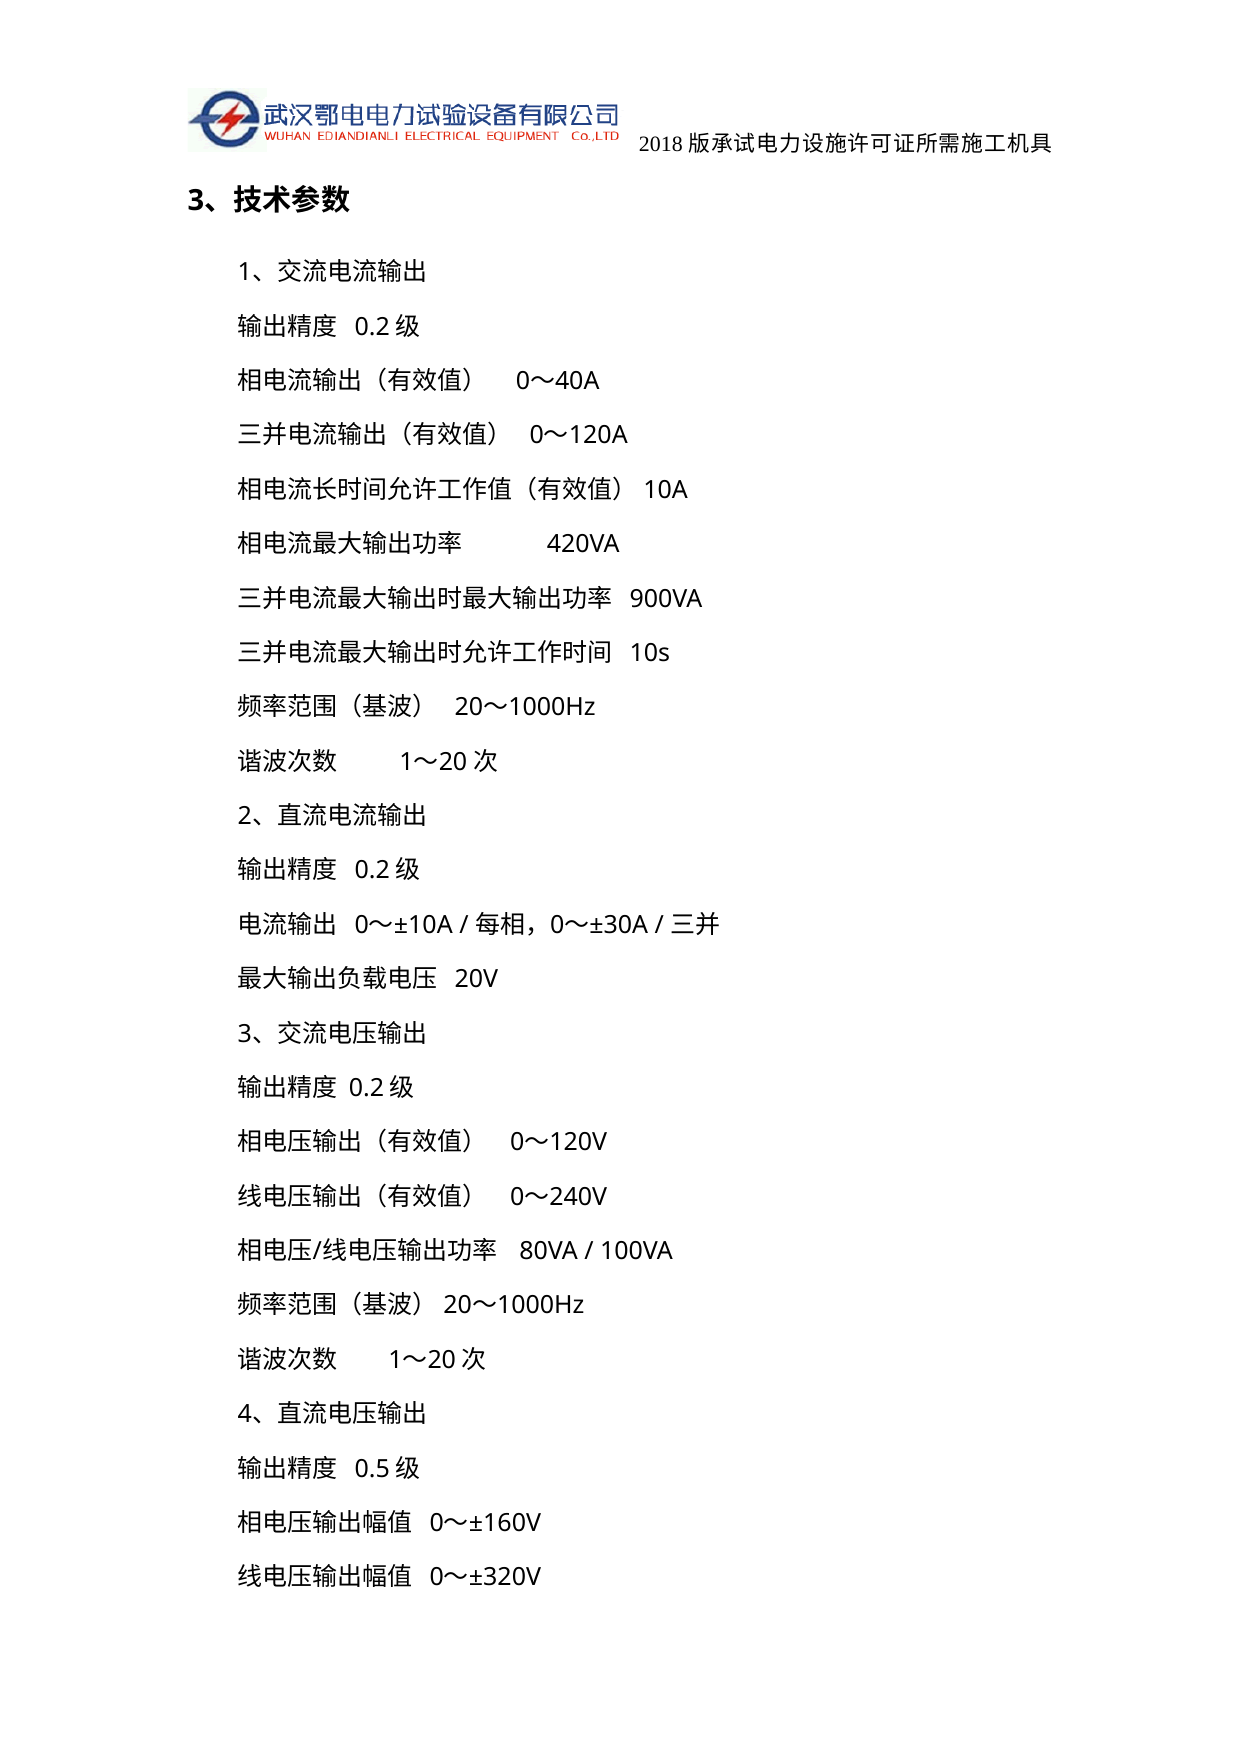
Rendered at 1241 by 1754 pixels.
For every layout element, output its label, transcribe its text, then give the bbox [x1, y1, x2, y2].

text 4、直流电压输出 [187, 1394, 1053, 1430]
text 相电流最大输出功率 420VA [187, 524, 1053, 560]
text 输出精度 0.5级 [187, 1448, 1053, 1484]
picture [187, 88, 627, 152]
text 频率范围（基波） 20～1000Hz [187, 687, 1053, 723]
text 输出精度 0.2级 [187, 850, 1053, 886]
text 输出精度 0.2级 [187, 1067, 1053, 1104]
text 1、交流电流输出 [187, 252, 1053, 288]
text 相电压输出（有效值） 0～120V [187, 1122, 1053, 1158]
text 线电压输出（有效值） 0～240V [187, 1176, 1053, 1212]
text 谐波次数 1～20次 [187, 1339, 1053, 1376]
text 相电压/线电压输出功率 80VA / 100VA [187, 1231, 1053, 1267]
text 相电流输出（有效值） 0～40A [187, 361, 1053, 397]
text 电流输出 0～±10A / 每相，0～±30A / 三并 [187, 904, 1053, 941]
text 三并电流输出（有效值） 0～120A [187, 415, 1053, 451]
text 相电压输出幅值 0～±160V [187, 1502, 1053, 1539]
text 最大输出负载电压 20V [187, 959, 1053, 995]
text 线电压输出幅值 0～±320V [187, 1557, 1053, 1593]
text 频率范围（基波） 20～1000Hz [187, 1285, 1053, 1321]
list 3、技术参数 [187, 166, 1053, 231]
text 谐波次数 1～20 次 [187, 741, 1053, 777]
text 三并电流最大输出时允许工作时间 10s [187, 632, 1053, 669]
text 2、直流电流输出 [187, 796, 1053, 832]
text 三并电流最大输出时最大输出功率 900VA [187, 578, 1053, 614]
text 输出精度 0.2级 [187, 306, 1053, 342]
text 3、交流电压输出 [187, 1013, 1053, 1049]
text 相电流长时间允许工作值（有效值） 10A [187, 469, 1053, 506]
